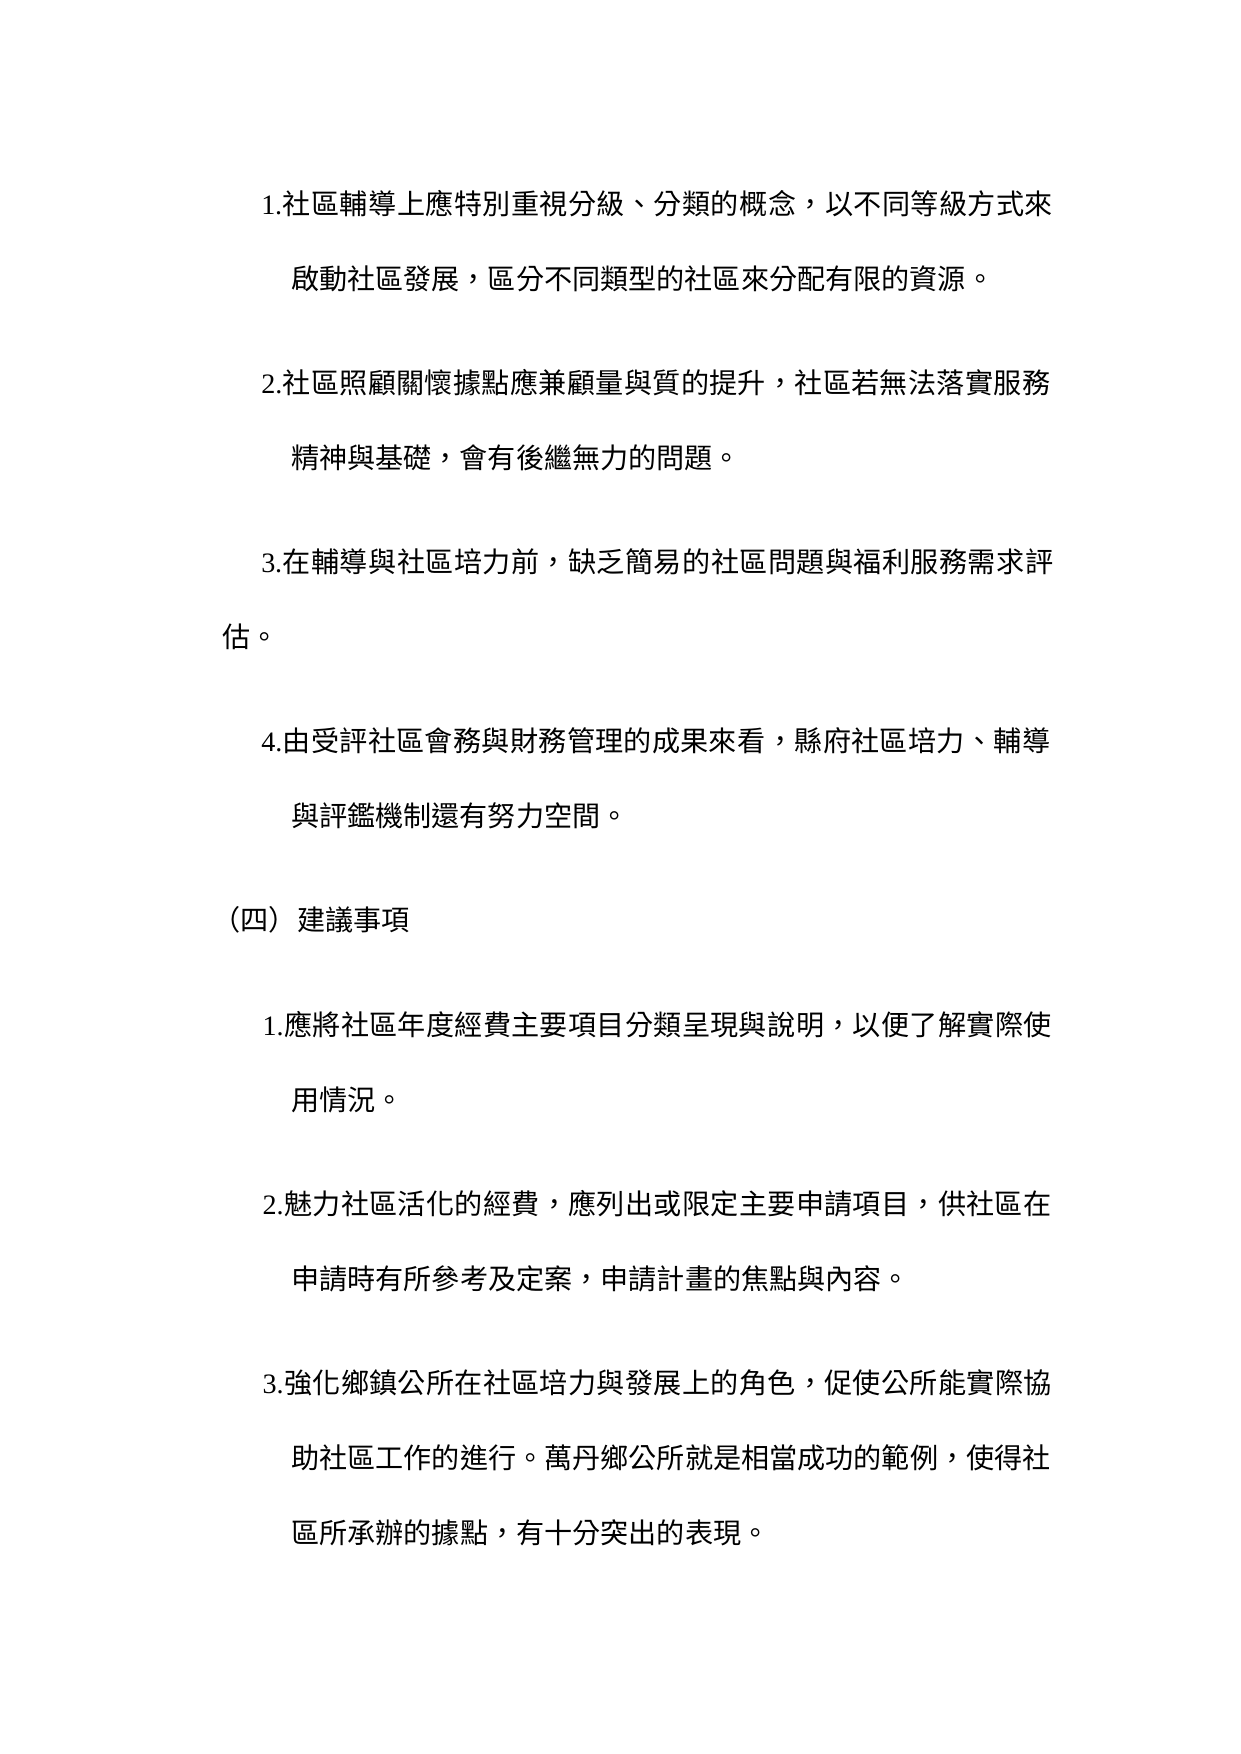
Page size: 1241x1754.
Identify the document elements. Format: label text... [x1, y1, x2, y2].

text 3.在輔導與社區培力前，缺乏簡易的社區問題與福利服務需求評估。 [222, 523, 1053, 673]
text （四）建議事項 [187, 881, 1053, 956]
text 1.應將社區年度經費主要項目分類呈現與說明，以便了解實際使用情況。 [262, 985, 1053, 1135]
text 3.強化鄉鎮公所在社區培力與發展上的角色，促使公所能實際協助社區工作的進行。萬丹鄉公所就是相當成功的範例，使得社區所承辦的據點，有十分突出的表現。 [262, 1344, 1053, 1569]
text 1.社區輔導上應特別重視分級、分類的概念，以不同等級方式來啟動社區發展，區分不同類型的社區來分配有限的資源。 [261, 164, 1053, 314]
text 2.社區照顧關懷據點應兼顧量與質的提升，社區若無法落實服務精神與基礎，會有後繼無力的問題。 [261, 344, 1053, 494]
text 2.魅力社區活化的經費，應列出或限定主要申請項目，供社區在申請時有所參考及定案，申請計畫的焦點與內容。 [262, 1164, 1053, 1314]
text 4.由受評社區會務與財務管理的成果來看，縣府社區培力、輔導與評鑑機制還有努力空間。 [261, 702, 1053, 852]
